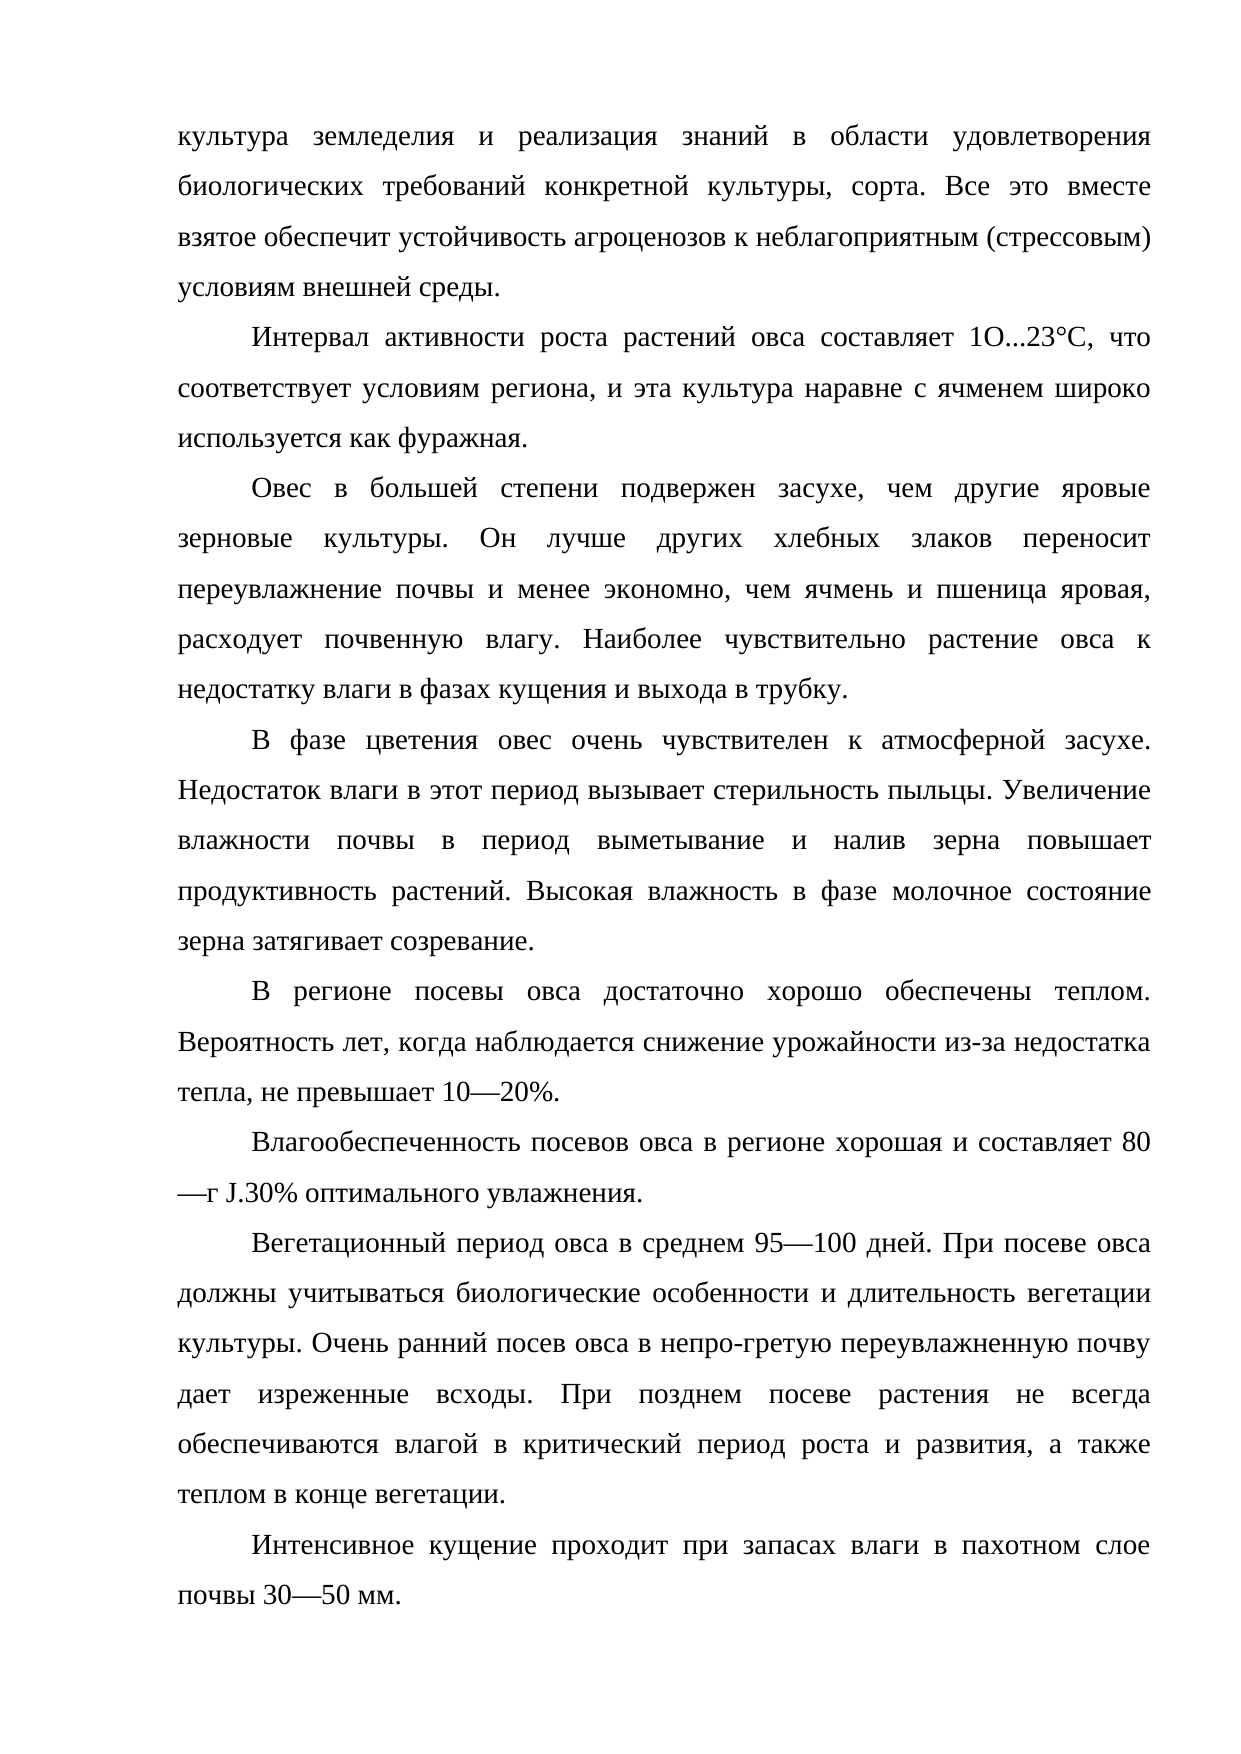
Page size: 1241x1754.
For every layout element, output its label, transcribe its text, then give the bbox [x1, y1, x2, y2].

text Интервал активности роста растений овса составляет 1О...23°С, что соответствует условиям региона, и эта культура наравне с ячменем широко используется как фуражная. [177, 319, 1152, 453]
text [177, 118, 1152, 303]
text В фазе цветения овес очень чувствителен к атмосферной засухе. Недостаток влаги в этот период вызывает стерильность пыльцы. Увеличение влажности почвы в период выметывание и налив зерна повышает продуктивность растений. Высокая влажность в фазе молочное состояние зерна затягивает созревание. [177, 722, 1152, 957]
text Интенсивное кущение проходит при запасах влаги в пахотном слое почвы 30—50 мм. [177, 1527, 1152, 1611]
text Овес в большей степени подвержен засухе, чем другие яровые зерновые культуры. Он лучше других хлебных злаков переносит переувлажнение почвы и менее экономно, чем ячмень и пшеница яровая, расходует почвенную влагу. Наиболее чувствительно растение овса к недостатку влаги в фазах кущения и выхода в трубку. [177, 470, 1152, 705]
text В регионе посевы овса достаточно хорошо обеспечены теплом. Вероятность лет, когда наблюдается снижение урожайности из-за недостатка тепла, не превышает 10—20%. [177, 973, 1152, 1108]
text Влагообеспеченность посевов овса в регионе хорошая и составляет 80—г J.30% оптимального увлажнения. [177, 1124, 1152, 1208]
text Вегетационный период овса в среднем 95—100 дней. При посеве овса должны учитываться биологические особенности и длительность вегетации культуры. Очень ранний посев овса в непро-гретую переувлажненную почву дает изреженные всходы. При позднем посеве растения не всегда обеспечиваются влагой в критический период роста и развития, а также теплом в конце вегетации. [177, 1225, 1152, 1510]
